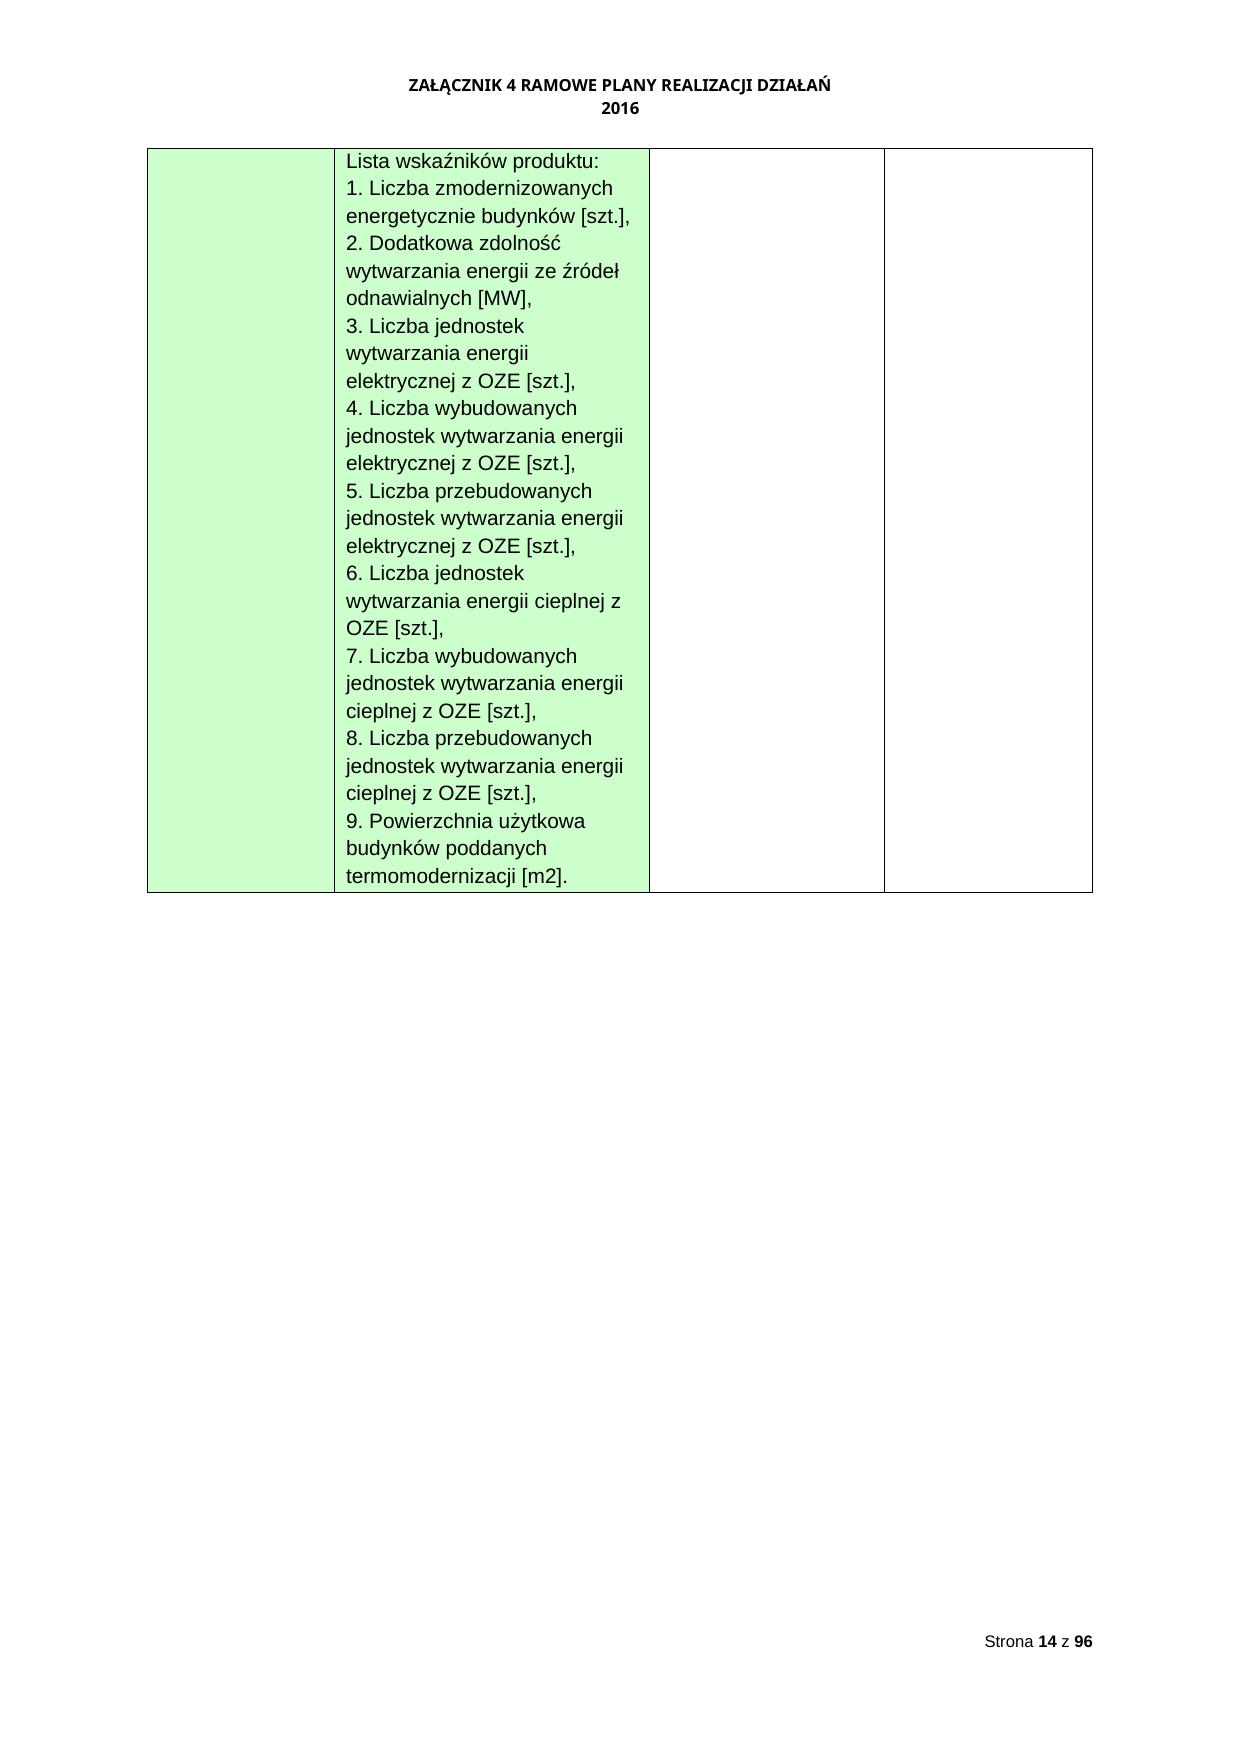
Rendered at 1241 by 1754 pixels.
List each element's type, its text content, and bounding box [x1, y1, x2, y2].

table_cell Lista wskaźników produktu: 1. Liczba zmodernizowanych energetycznie budynków [szt.], 2. Dodatkowa zdolność wytwarzania energii ze źródeł odnawialnych [MW], 3. Liczba jednostek wytwarzania energii elektrycznej z OZE [szt.], 4. Liczba wybudowanych jednostek wytwarzania energii elektrycznej z OZE [szt.], 5. Liczba przebudowanych jednostek wytwarzania energii elektrycznej z OZE [szt.], 6. Liczba jednostek wytwarzania energii cieplnej z OZE [szt.], 7. Liczba wybudowanych jednostek wytwarzania energii cieplnej z OZE [szt.], 8. Liczba przebudowanych jednostek wytwarzania energii cieplnej z OZE [szt.], 9. Powierzchnia użytkowa budynków poddanych termomodernizacji [m2]. [335, 149, 649, 892]
table_cell [885, 149, 1092, 892]
table_cell [148, 149, 334, 892]
table_cell [650, 149, 884, 892]
